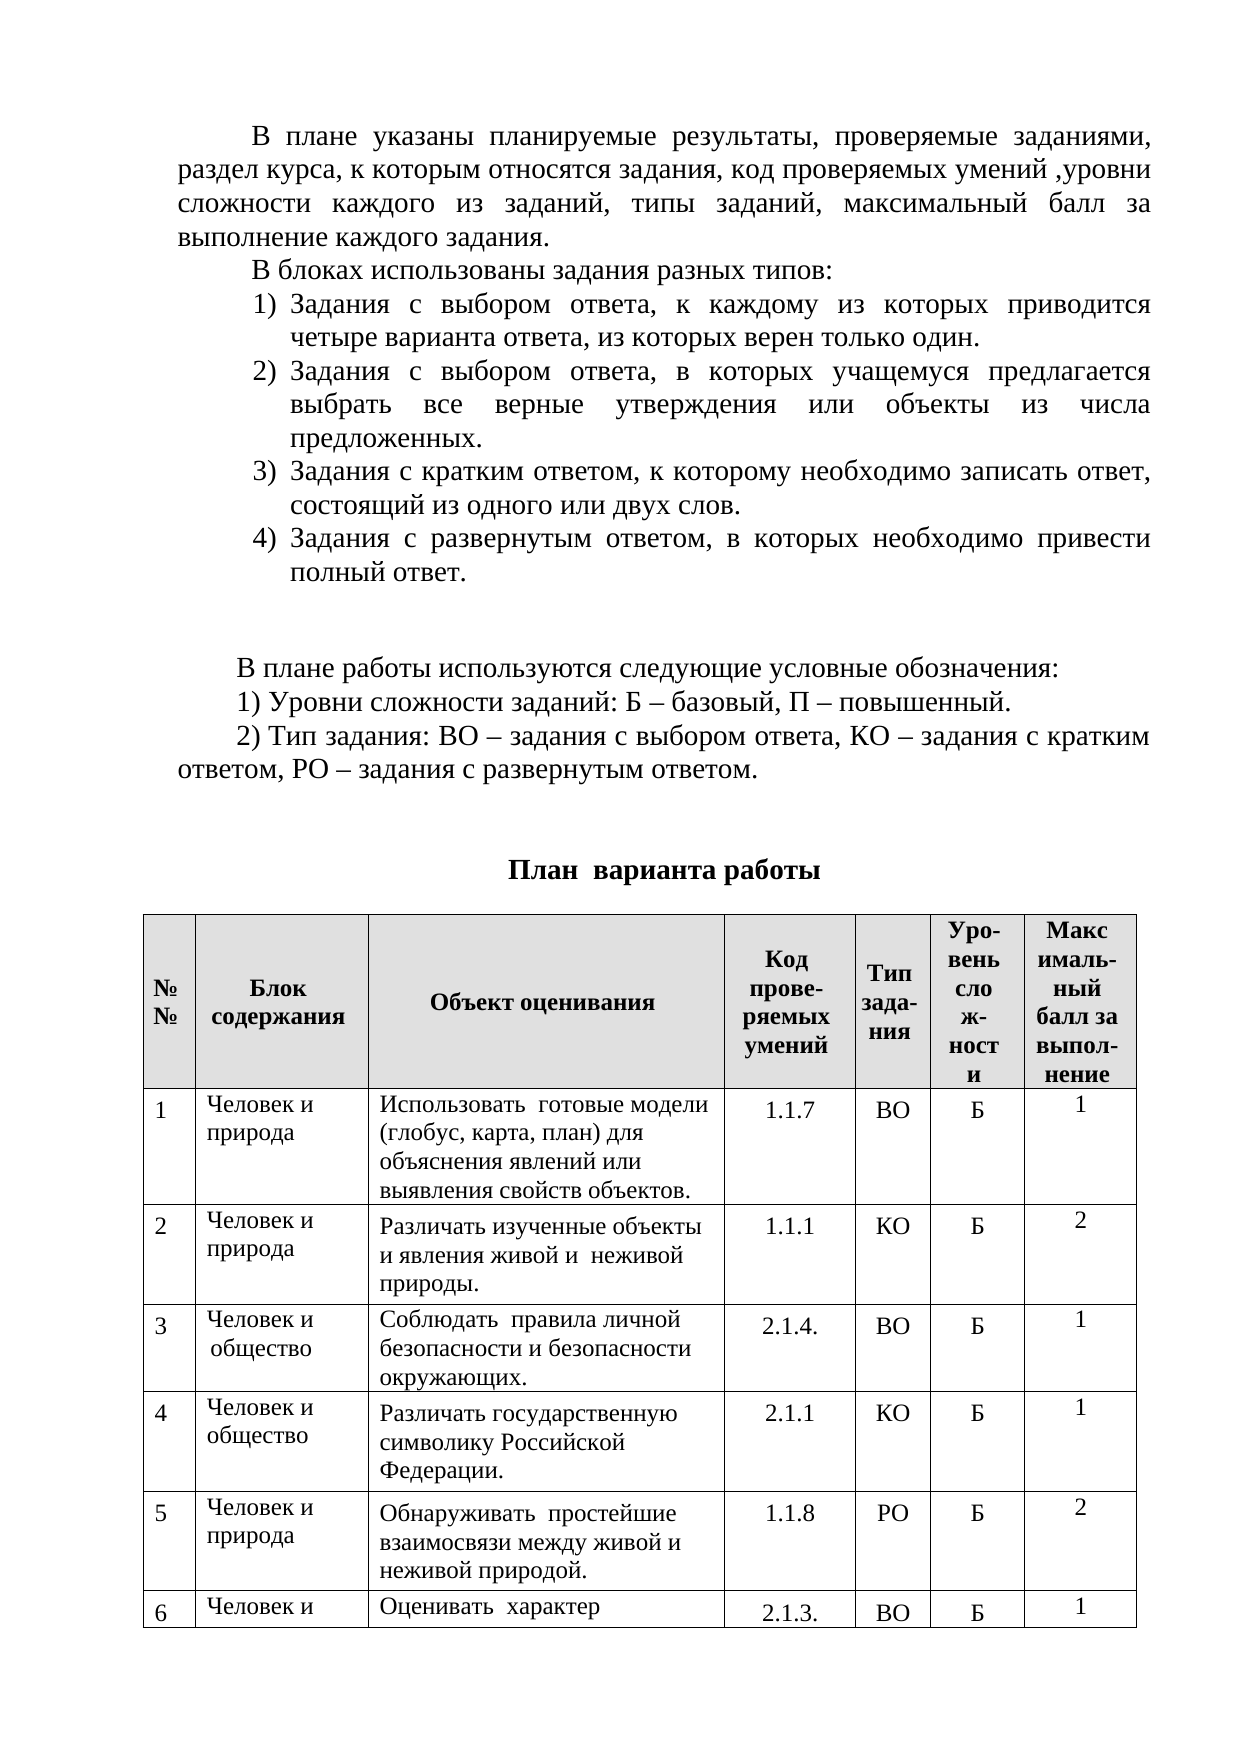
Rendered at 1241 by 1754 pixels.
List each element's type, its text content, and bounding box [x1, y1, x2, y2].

table_cell 1 [1025, 1392, 1136, 1491]
table_cell 4 [144, 1392, 195, 1491]
table_cell 2.1.1 [725, 1392, 855, 1491]
table_cell 2.1.3. [725, 1591, 855, 1627]
list Задания с выбором ответа, к каждому из которых приводится четыре варианта ответа, из которых верен только один. [252, 286, 1152, 353]
table_cell 6 [144, 1591, 195, 1627]
table_cell 2 [1025, 1492, 1136, 1590]
table_cell 2 [144, 1205, 195, 1303]
table_cell Человек и общество [196, 1591, 368, 1627]
table_header Максимальный балл за выполнение [1025, 915, 1136, 1088]
table_cell Соблюдать правила личной безопасности и безопасности окружающих. [369, 1305, 724, 1391]
table_cell ВО [856, 1089, 930, 1204]
table_cell Человек и природа [196, 1492, 368, 1590]
table_header Код проверяемых умений [725, 915, 855, 1088]
list Задания с кратким ответом, к которому необходимо записать ответ, состоящий из одного или двух слов. [252, 453, 1152, 521]
table_header Объект оценивания [369, 915, 724, 1088]
table_cell Различать изученные объекты и явления живой и неживой природы. [369, 1205, 724, 1303]
table_header Блок содержания [196, 915, 368, 1088]
table_cell 1 [1025, 1089, 1136, 1204]
table_cell Б [931, 1089, 1024, 1204]
text 2) Тип задания: ВО – задания с выбором ответа, КО – задания с кратким ответом, РО – задания с развернутым ответом. [177, 718, 1152, 785]
table_cell РО [856, 1492, 930, 1590]
text В блоках использованы задания разных типов: [177, 252, 1152, 286]
table_header Тип задания [856, 915, 930, 1088]
table_cell 1 [1025, 1591, 1136, 1627]
table_cell Б [931, 1591, 1024, 1627]
table_cell 2 [1025, 1205, 1136, 1303]
list Задания с развернутым ответом, в которых необходимо привести полный ответ. [252, 521, 1152, 588]
table_cell 1.1.1 [725, 1205, 855, 1303]
text 1) Уровни сложности заданий: Б – базовый, П – повышенный. [177, 684, 1152, 718]
table_cell Человек и природа [196, 1205, 368, 1303]
table_cell 1.1.8 [725, 1492, 855, 1590]
text В плане указаны планируемые результаты, проверяемые заданиями, раздел курса, к которым относятся задания, код проверяемых умений ,уровни сложности каждого из заданий, типы заданий, максимальный балл за выполнение каждого задания. [177, 118, 1152, 252]
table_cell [369, 1591, 724, 1627]
table_cell Б [931, 1205, 1024, 1303]
table_header Уровень сложности [931, 915, 1024, 1088]
table_cell КО [856, 1392, 930, 1491]
table_cell Человек и общество [196, 1305, 368, 1391]
table_cell 5 [144, 1492, 195, 1590]
table_cell 1.1.7 [725, 1089, 855, 1204]
table_cell Человек и общество [196, 1392, 368, 1491]
table_cell Человек и природа [196, 1089, 368, 1204]
table_cell ВО [856, 1591, 930, 1627]
table_cell КО [856, 1205, 930, 1303]
table_cell 2.1.4. [725, 1305, 855, 1391]
text В плане работы используются следующие условные обозначения: [177, 651, 1152, 684]
table_cell Б [931, 1305, 1024, 1391]
table_cell 3 [144, 1305, 195, 1391]
table_cell ВО [856, 1305, 930, 1391]
table_cell Б [931, 1392, 1024, 1491]
text План варианта работы [177, 852, 1152, 885]
table_cell Различать государственную символику Российской Федерации. [369, 1392, 724, 1491]
table_cell Использовать готовые модели (глобус, карта, план) для объяснения явлений или выявления свойств объектов. [369, 1089, 724, 1204]
list Задания с выбором ответа, в которых учащемуся предлагается выбрать все верные утверждения или объекты из числа предложенных. [252, 353, 1152, 453]
table_header №№ [144, 915, 195, 1088]
table_cell 1 [144, 1089, 195, 1204]
table_cell Обнаруживать простейшие взаимосвязи между живой и неживой природой. [369, 1492, 724, 1590]
table_cell 1 [1025, 1305, 1136, 1391]
table_cell Б [931, 1492, 1024, 1590]
